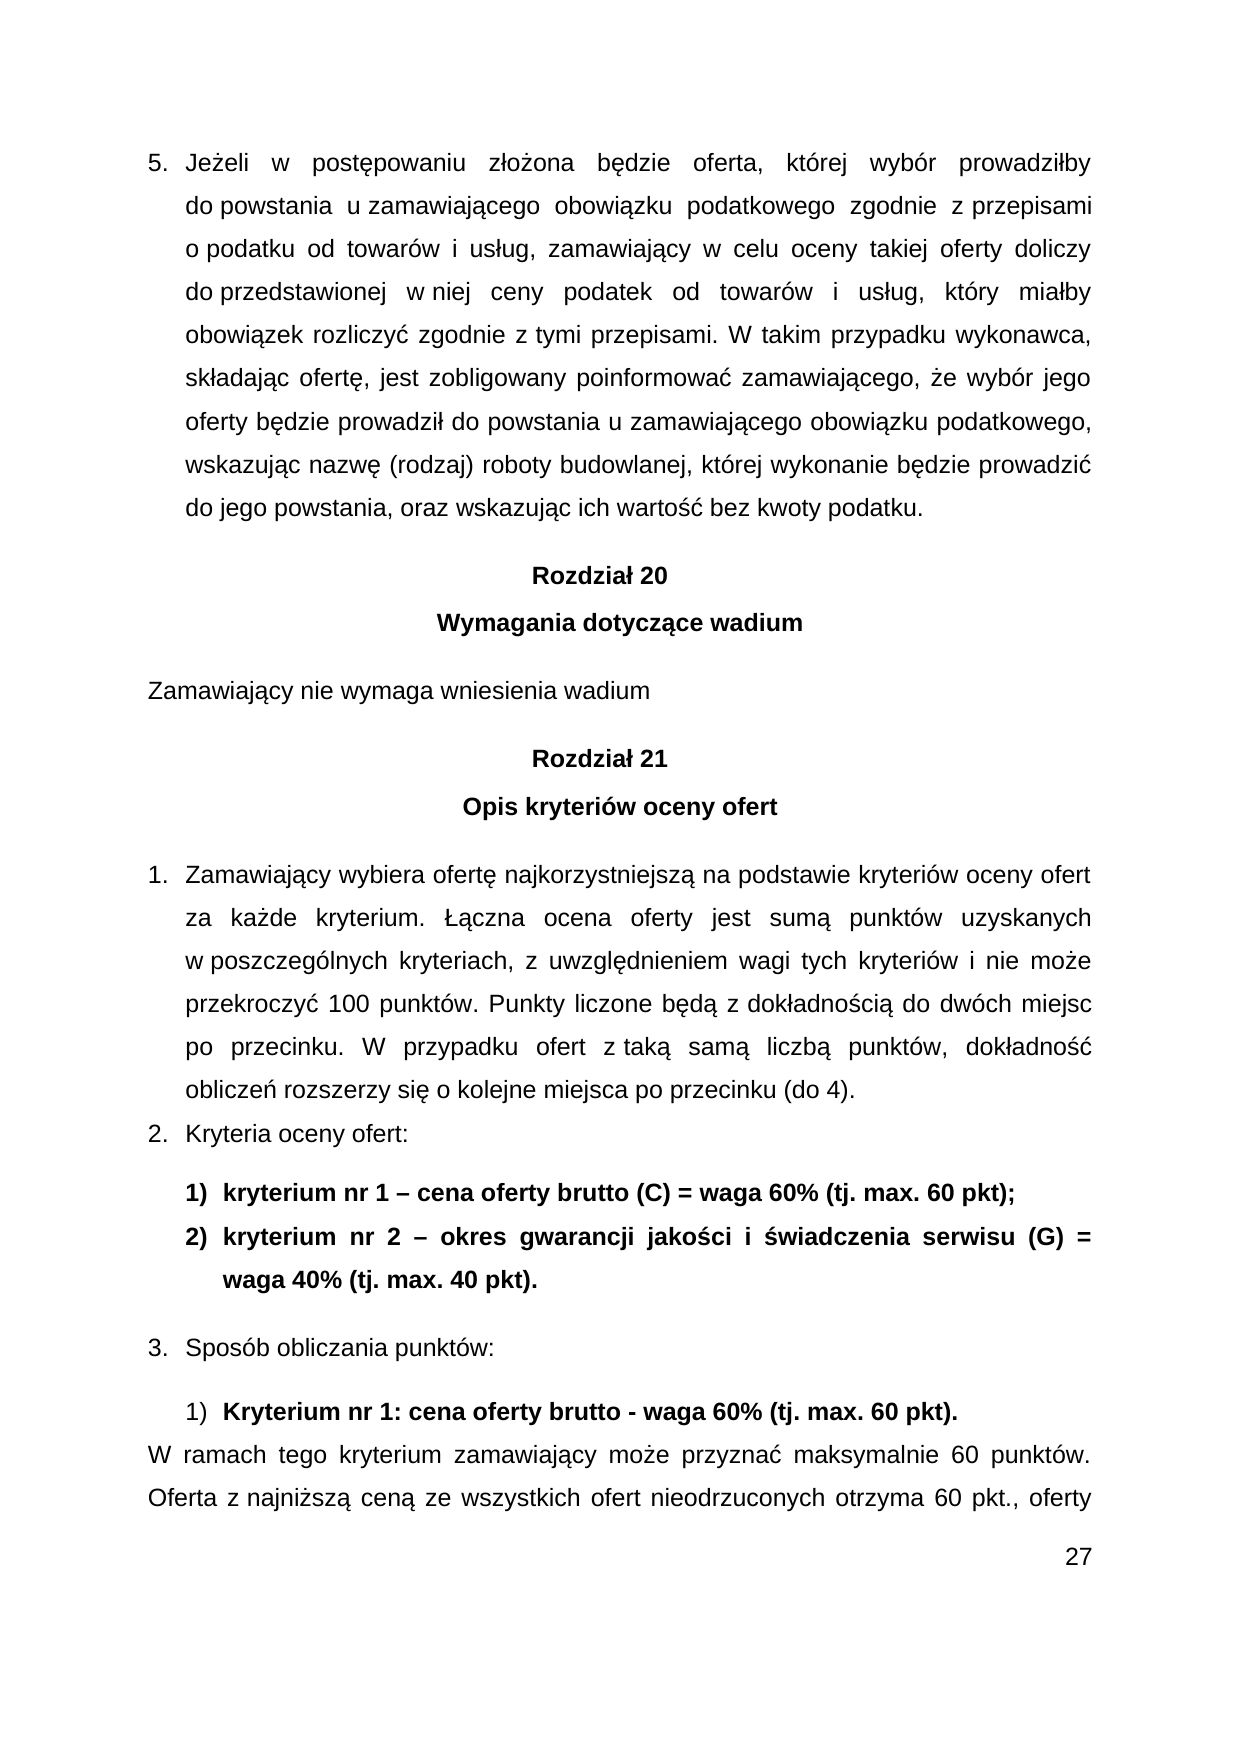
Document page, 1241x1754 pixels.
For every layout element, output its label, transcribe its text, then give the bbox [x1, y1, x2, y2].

list Zamawiający wybiera ofertę najkorzystniejszą na podstawie kryteriów oceny ofert za każde kryterium. Łączna ocena oferty jest sumą punktów uzyskanych w poszczególnych kryteriach, z uwzględnieniem wagi tych kryteriów i nie może przekroczyć 100 punktów. Punkty liczone będą z dokładnością do dwóch miejsc po przecinku. W przypadku ofert z taką samą liczbą punktów, dokładność obliczeń rozszerzy się o kolejne miejsca po przecinku (do 4). [148, 860, 1092, 1104]
text Zamawiający nie wymaga wniesienia wadium [148, 676, 1092, 705]
subtitle Opis kryteriów oceny ofert [148, 792, 1092, 820]
list kryterium nr 2 – okres gwarancji jakości i świadczenia serwisu (G) = waga 40% (tj. max. 40 pkt). [185, 1221, 1092, 1293]
list kryterium nr 1 – cena oferty brutto (C) = waga 60% (tj. max. 60 pkt); [185, 1178, 1092, 1207]
subtitle Wymagania dotyczące wadium [148, 608, 1092, 637]
list Sposób obliczania punktów: [148, 1333, 1092, 1361]
list Jeżeli w postępowaniu złożona będzie oferta, której wybór prowadziłby do powstania u zamawiającego obowiązku podatkowego zgodnie z przepisami o podatku od towarów i usług, zamawiający w celu oceny takiej oferty doliczy do przedstawionej w niej ceny podatek od towarów i usług, który miałby obowiązek rozliczyć zgodnie z tymi przepisami. W takim przypadku wykonawca, składając ofertę, jest zobligowany poinformować zamawiającego, że wybór jego oferty będzie prowadził do powstania u zamawiającego obowiązku podatkowego, wskazując nazwę (rodzaj) roboty budowlanej, której wykonanie będzie prowadzić do jego powstania, oraz wskazując ich wartość bez kwoty podatku. [148, 148, 1092, 521]
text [148, 1440, 1092, 1512]
list Kryterium nr 1: cena oferty brutto - waga 60% (tj. max. 60 pkt). [185, 1397, 1092, 1425]
list Kryteria oceny ofert: [148, 1118, 1092, 1147]
